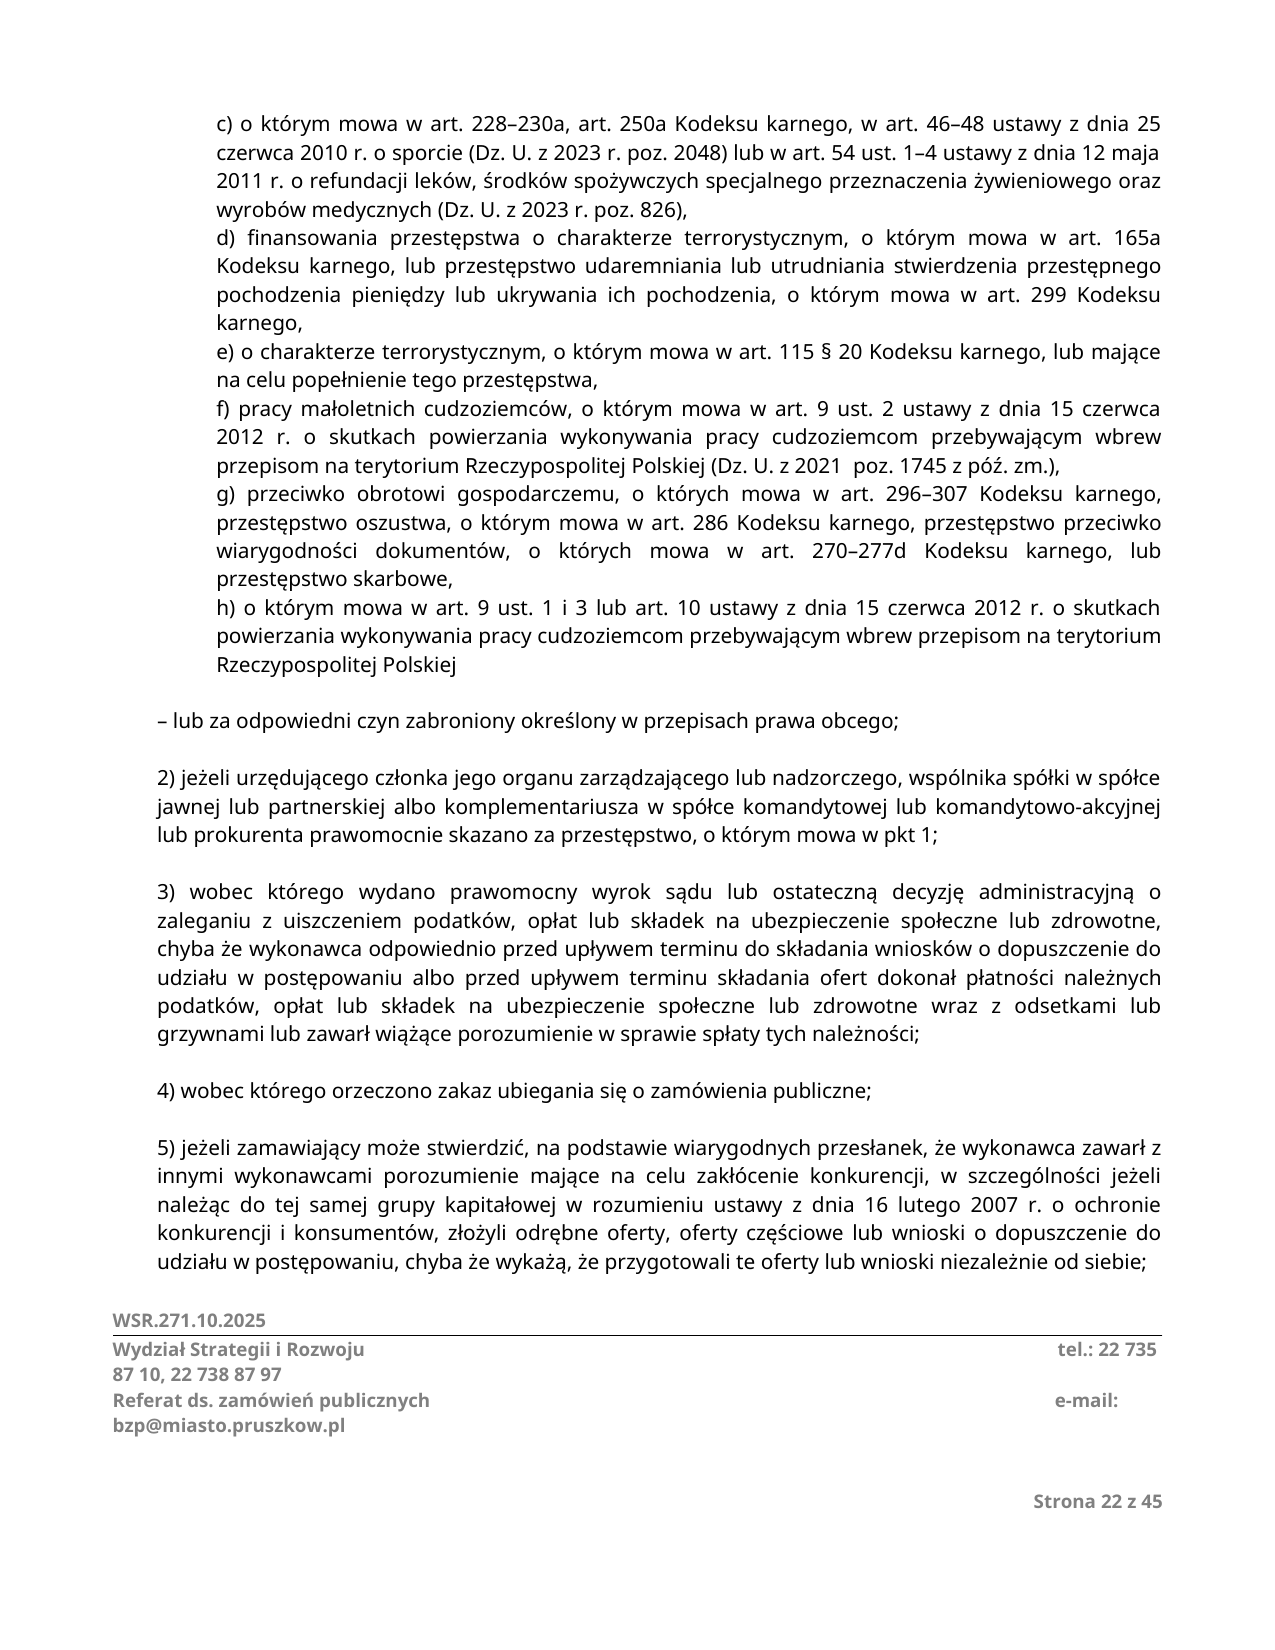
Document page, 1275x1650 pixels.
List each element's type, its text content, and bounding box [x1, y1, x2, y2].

text c) o którym mowa w art. 228–230a, art. 250a Kodeksu karnego, w art. 46–48 ustawy z dnia 25 czerwca 2010 r. o sporcie (Dz. U. z 2023 r. poz. 2048) lub w art. 54 ust. 1–4 ustawy z dnia 12 maja 2011 r. o refundacji leków, środków spożywczych specjalnego przeznaczenia żywieniowego oraz wyrobów medycznych (Dz. U. z 2023 r. poz. 826), [216, 109, 1162, 223]
text 4) wobec którego orzeczono zakaz ubiegania się o zamówienia publiczne; [157, 1076, 1162, 1105]
text f) pracy małoletnich cudzoziemców, o którym mowa w art. 9 ust. 2 ustawy z dnia 15 czerwca 2012 r. o skutkach powierzania wykonywania pracy cudzoziemcom przebywającym wbrew przepisom na terytorium Rzeczypospolitej Polskiej (Dz. U. z 2021 poz. 1745 z póź. zm.), [216, 394, 1162, 479]
text – lub za odpowiedni czyn zabroniony określony w przepisach prawa obcego; [157, 707, 1162, 735]
text 2) jeżeli urzędującego członka jego organu zarządzającego lub nadzorczego, wspólnika spółki w spółce jawnej lub partnerskiej albo komplementariusza w spółce komandytowej lub komandytowo-akcyjnej lub prokurenta prawomocnie skazano za przestępstwo, o którym mowa w pkt 1; [157, 763, 1162, 849]
text 3) wobec którego wydano prawomocny wyrok sądu lub ostateczną decyzję administracyjną o zaleganiu z uiszczeniem podatków, opłat lub składek na ubezpieczenie społeczne lub zdrowotne, chyba że wykonawca odpowiednio przed upływem terminu do składania wniosków o dopuszczenie do udziału w postępowaniu albo przed upływem terminu składania ofert dokonał płatności należnych podatków, opłat lub składek na ubezpieczenie społeczne lub zdrowotne wraz z odsetkami lub grzywnami lub zawarł wiążące porozumienie w sprawie spłaty tych należności; [157, 877, 1162, 1048]
text 5) jeżeli zamawiający może stwierdzić, na podstawie wiarygodnych przesłanek, że wykonawca zawarł z innymi wykonawcami porozumienie mające na celu zakłócenie konkurencji, w szczególności jeżeli należąc do tej samej grupy kapitałowej w rozumieniu ustawy z dnia 16 lutego 2007 r. o ochronie konkurencji i konsumentów, złożyli odrębne oferty, oferty częściowe lub wnioski o dopuszczenie do udziału w postępowaniu, chyba że wykażą, że przygotowali te oferty lub wnioski niezależnie od siebie; [157, 1133, 1162, 1275]
text g) przeciwko obrotowi gospodarczemu, o których mowa w art. 296–307 Kodeksu karnego, przestępstwo oszustwa, o którym mowa w art. 286 Kodeksu karnego, przestępstwo przeciwko wiarygodności dokumentów, o których mowa w art. 270–277d Kodeksu karnego, lub przestępstwo skarbowe, [216, 479, 1162, 593]
text e) o charakterze terrorystycznym, o którym mowa w art. 115 § 20 Kodeksu karnego, lub mające na celu popełnienie tego przestępstwa, [216, 337, 1162, 394]
text h) o którym mowa w art. 9 ust. 1 i 3 lub art. 10 ustawy z dnia 15 czerwca 2012 r. o skutkach powierzania wykonywania pracy cudzoziemcom przebywającym wbrew przepisom na terytorium Rzeczypospolitej Polskiej [216, 593, 1162, 678]
text d) finansowania przestępstwa o charakterze terrorystycznym, o którym mowa w art. 165a Kodeksu karnego, lub przestępstwo udaremniania lub utrudniania stwierdzenia przestępnego pochodzenia pieniędzy lub ukrywania ich pochodzenia, o którym mowa w art. 299 Kodeksu karnego, [216, 223, 1162, 337]
